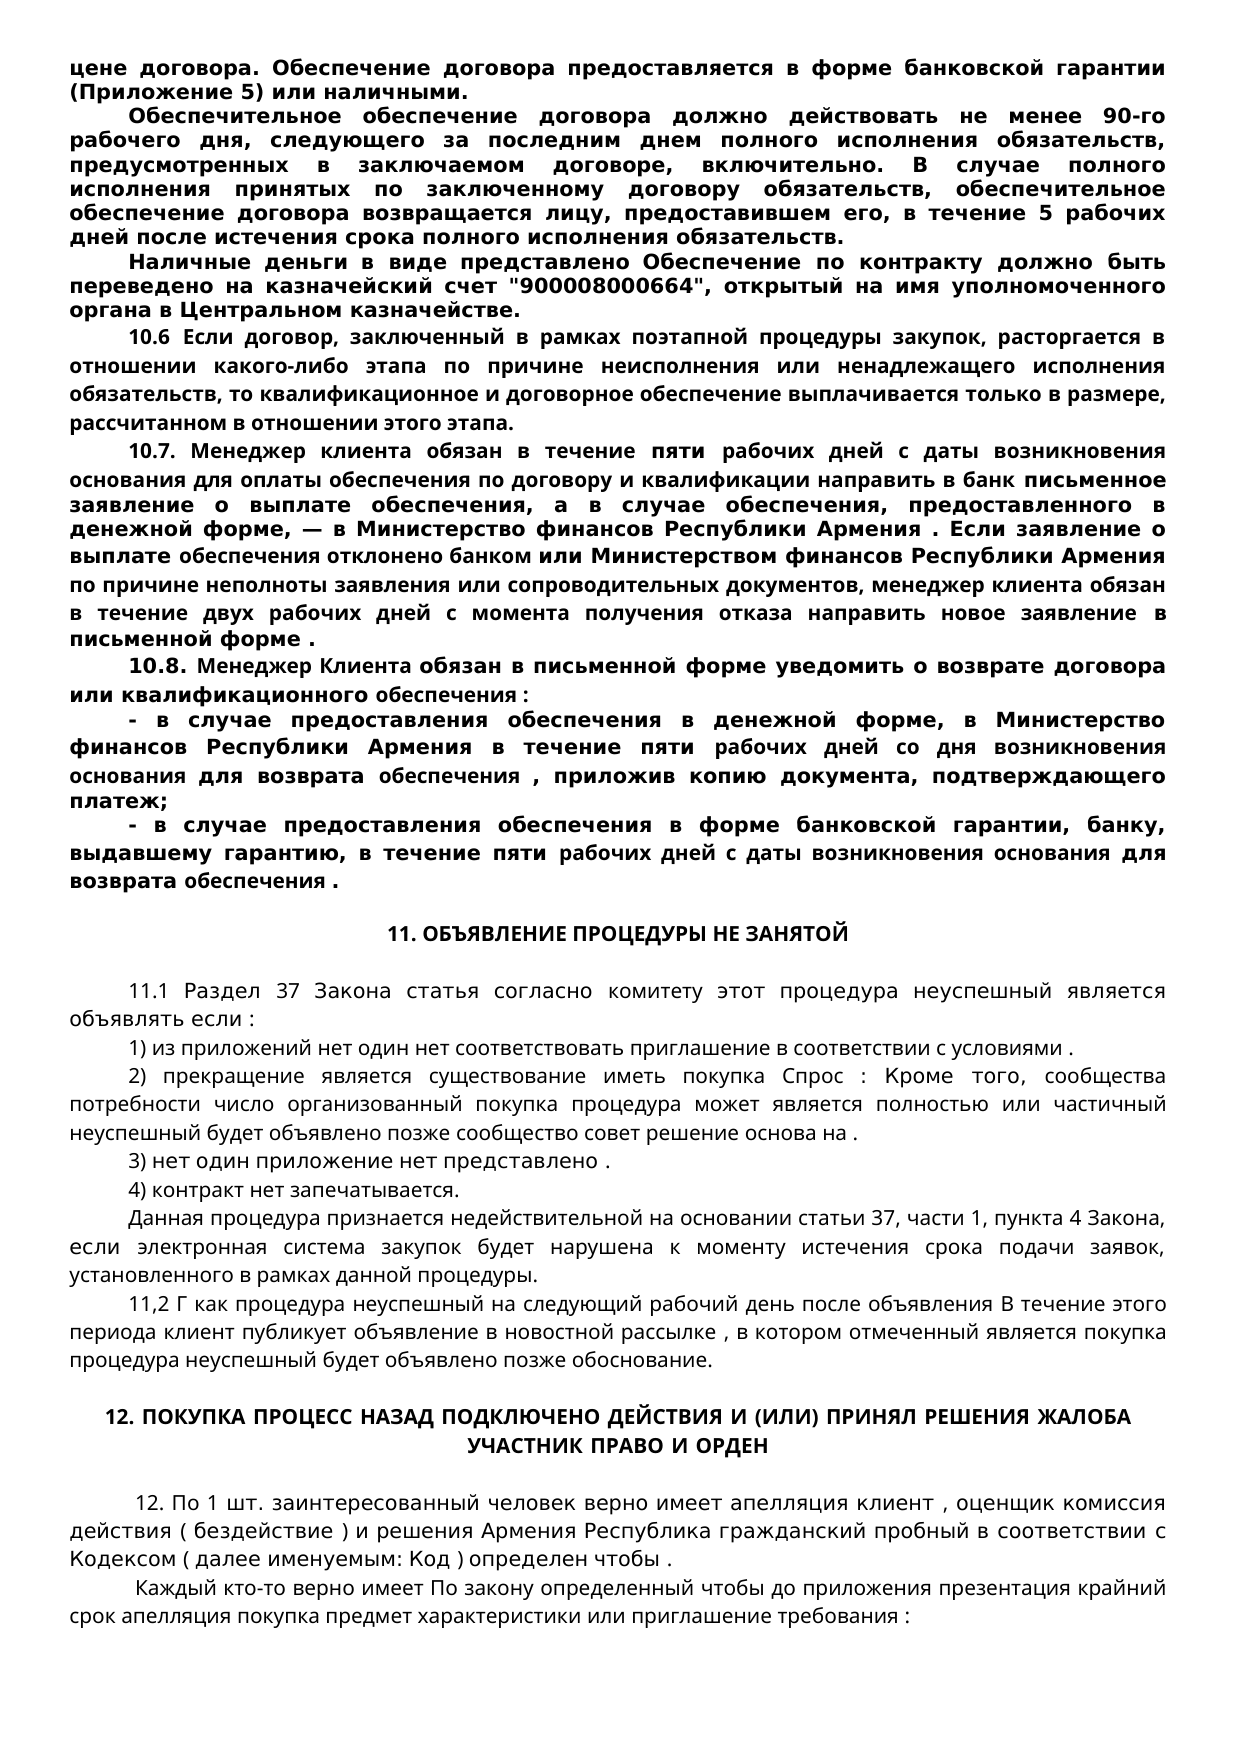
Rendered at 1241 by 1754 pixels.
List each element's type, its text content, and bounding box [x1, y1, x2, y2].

text - в случае предоставления обеспечения в форме банковской гарантии, банку, выдавшему гарантию, в течение пяти рабочих дней с даты возникновения основания для возврата обеспечения . [69, 813, 1167, 895]
text 4) контракт нет запечатывается. [69, 1175, 1167, 1203]
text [69, 56, 1167, 104]
text Каждый кто-то верно имеет По закону определенный чтобы до приложения презентация крайний срок апелляция покупка предмет характеристики или приглашение требования : [69, 1573, 1167, 1630]
text - в случае предоставления обеспечения в денежной форме, в Министерство финансов Республики Армения в течение пяти рабочих дней со дня возникновения основания для возврата обеспечения , приложив копию документа, подтверждающего платеж; [69, 708, 1167, 813]
text 11,2 Г как процедура неуспешный на следующий рабочий день после объявления В течение этого периода клиент публикует объявление в новостной рассылке , в котором отмеченный является покупка процедура неуспешный будет объявлено позже обоснование. [69, 1289, 1167, 1374]
text Наличные деньги в виде представлено Обеспечение по контракту должно быть переведено на казначейский счет "900008000664", открытый на имя уполномоченного органа в Центральном казначействе. [69, 250, 1167, 322]
text 10.6 Если договор, заключенный в рамках поэтапной процедуры закупок, расторгается в отношении какого-либо этапа по причине неисполнения или ненадлежащего исполнения обязательств, то квалификационное и договорное обеспечение выплачивается только в размере, рассчитанном в отношении этого этапа. [69, 322, 1167, 436]
text 10.7. Менеджер клиента обязан в течение пяти рабочих дней с даты возникновения основания для оплаты обеспечения по договору и квалификации направить в банк письменное заявление о выплате обеспечения, а в случае обеспечения, предоставленного в денежной форме, — в Министерство финансов Республики Армения . Если заявление о выплате обеспечения отклонено банком или Министерством финансов Республики Армения по причине неполноты заявления или сопроводительных документов, менеджер клиента обязан в течение двух рабочих дней с момента получения отказа направить новое заявление в письменной форме . [69, 436, 1167, 651]
text 10.8. Менеджер Клиента обязан в письменной форме уведомить о возврате договора или квалификационного обеспечения : [69, 651, 1167, 708]
text 1) из приложений нет один нет соответствовать приглашение в соответствии с условиями . [69, 1033, 1167, 1061]
text 3) нет один приложение нет представлено . [69, 1146, 1167, 1175]
text Обеспечительное обеспечение договора должно действовать не менее 90-го рабочего дня, следующего за последним днем полного исполнения обязательств, предусмотренных в заключаемом договоре, включительно. В случае полного исполнения принятых по заключенному договору обязательств, обеспечительное обеспечение договора возвращается лицу, предоставившем его, в течение 5 рабочих дней после истечения срока полного исполнения обязательств. [69, 104, 1167, 250]
text 11. ОБЪЯВЛЕНИЕ ПРОЦЕДУРЫ НЕ ЗАНЯТОЙ [69, 919, 1167, 947]
text 11.1 Раздел 37 Закона статья согласно комитету​ этот процедура неуспешный является объявлять если : [69, 976, 1167, 1033]
text 2) прекращение является существование иметь покупка Спрос : Кроме того, сообщества потребности число организованный покупка процедура может является полностью или частичный неуспешный будет объявлено позже сообщество совет решение основа на . [69, 1061, 1167, 1146]
text 12. ПОКУПКА ПРОЦЕСС НАЗАД ПОДКЛЮЧЕНО ДЕЙСТВИЯ И (ИЛИ) ПРИНЯЛ РЕШЕНИЯ ЖАЛОБА УЧАСТНИК ПРАВО И ОРДЕН [69, 1402, 1167, 1459]
text 12. По 1 шт. заинтересованный человек верно имеет апелляция клиент , оценщик комиссия действия ( бездействие ) и решения Армения Республика гражданский пробный в соответствии с Кодексом ( далее именуемым: Код ) определен чтобы . [69, 1488, 1167, 1573]
text Данная процедура признается недействительной на основании статьи 37, части 1, пункта 4 Закона, если электронная система закупок будет нарушена к моменту истечения срока подачи заявок, установленного в рамках данной процедуры. [69, 1203, 1167, 1289]
